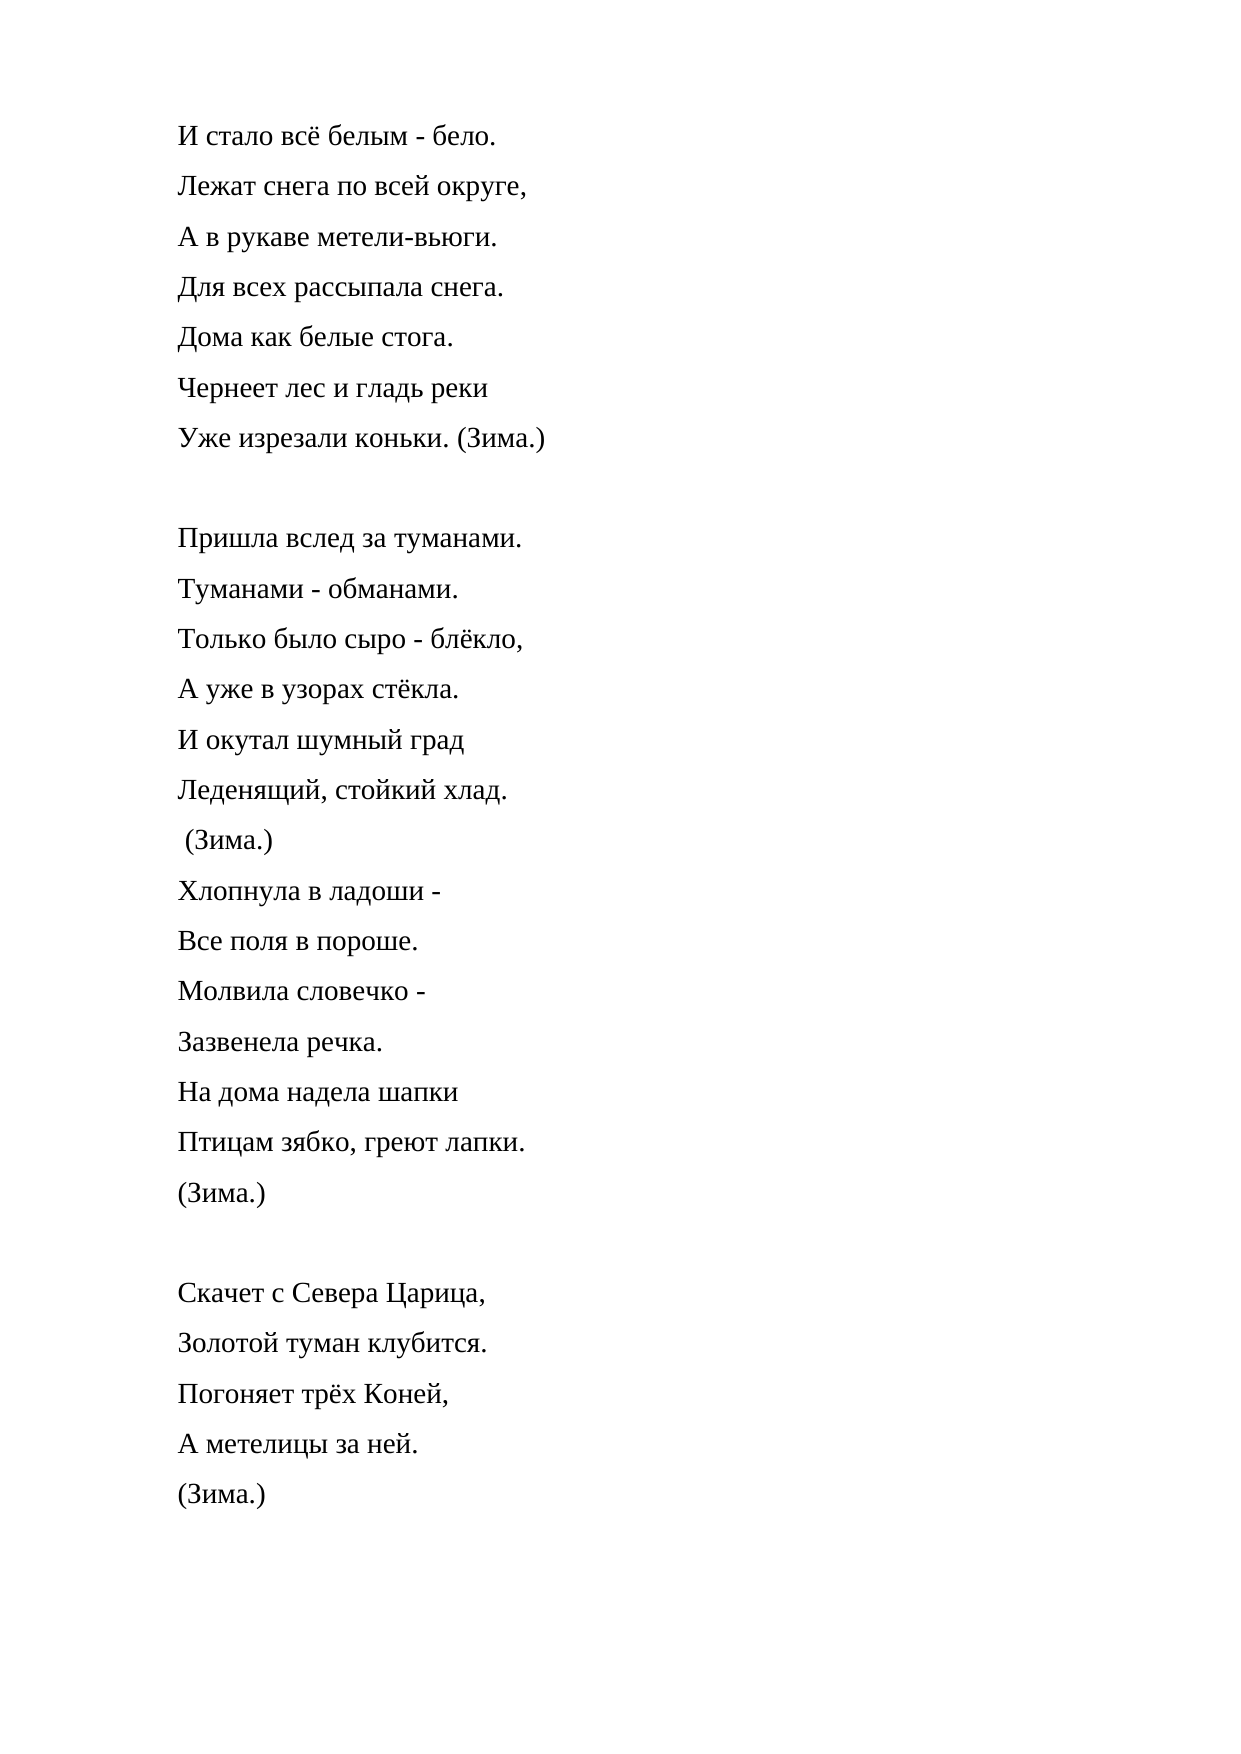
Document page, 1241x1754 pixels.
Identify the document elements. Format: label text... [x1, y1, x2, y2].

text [177, 118, 1152, 453]
text Скачет с Севера Царица, Золотой туман клубится. Погоняет трёх Коней, А метелицы за ней. (Зима.) [177, 1225, 1152, 1510]
text Хлопнула в ладоши - Все поля в пороше. Молвила словечко - Зазвенела речка. На дома надела шапки Птицам зябко, греют лапки. (Зима.) [177, 873, 1152, 1208]
text Пришла вслед за туманами. Туманами - обманами. Только было сыро - блёкло, А уже в узорах стёкла. И окутал шумный град Леденящий, стойкий хлад. (Зима.) [177, 521, 1152, 856]
